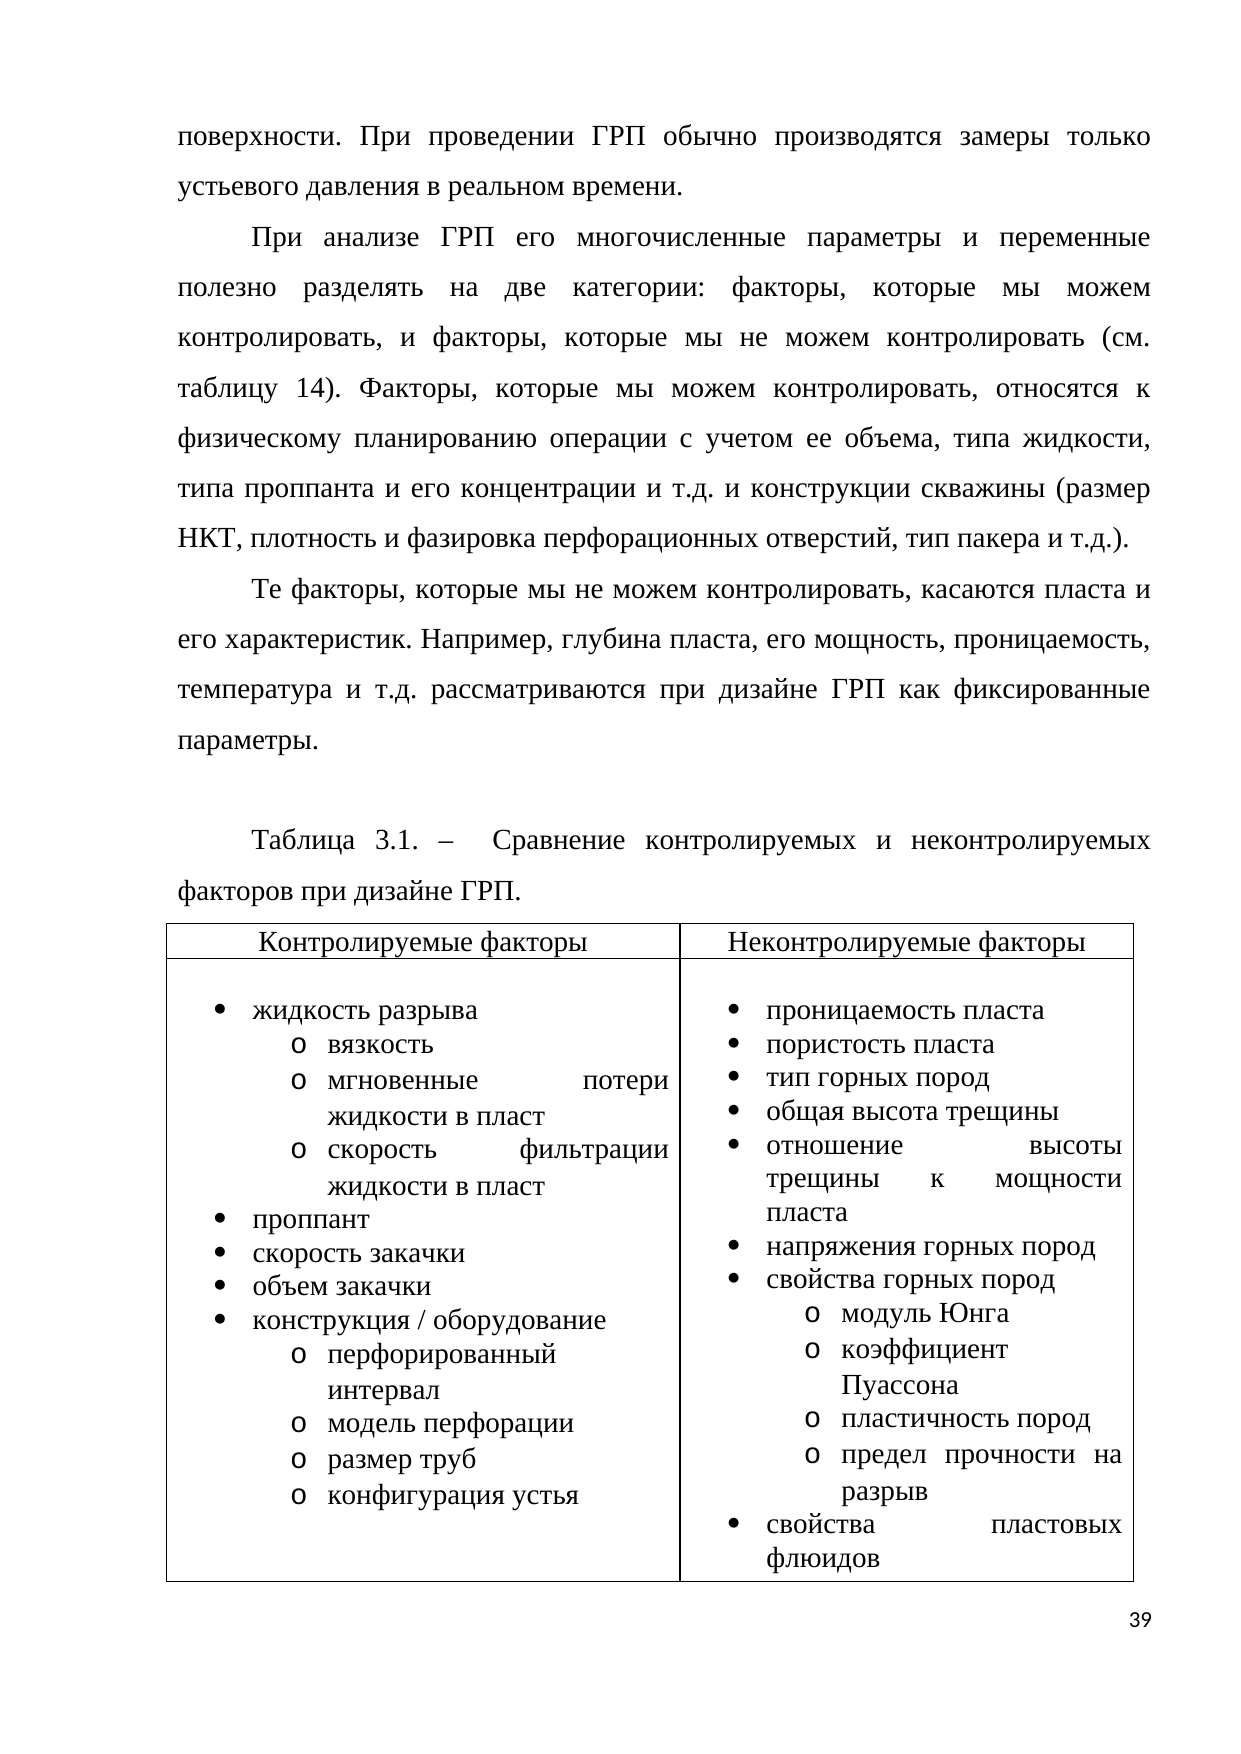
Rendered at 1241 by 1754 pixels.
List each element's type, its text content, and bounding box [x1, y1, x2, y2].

text Те факторы, которые мы не можем контролировать, касаются пласта и его характеристик. Например, глубина пласта, его мощность, проницаемость, температура и т.д. рассматриваются при дизайне ГРП как фиксированные параметры. [177, 571, 1152, 755]
text Таблица 3.1. – Сравнение контролируемых и неконтролируемых факторов при дизайне ГРП. [177, 822, 1152, 906]
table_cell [167, 959, 679, 1581]
table_header Контролируемые факторы [167, 924, 679, 958]
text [177, 118, 1152, 202]
text При анализе ГРП его многочисленные параметры и переменные полезно разделять на две категории: факторы, которые мы можем контролировать, и факторы, которые мы не можем контролировать (см. таблицу 14). Факторы, которые мы можем контролировать, относятся к физическому планированию операции с учетом ее объема, типа жидкости, типа проппанта и его концентрации и т.д. и конструкции скважины (размер НКТ, плотность и фазировка перфорационных отверстий, тип пакера и т.д.). [177, 219, 1152, 554]
table_header Неконтролируемые факторы [681, 924, 1133, 958]
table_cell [681, 959, 1133, 1581]
